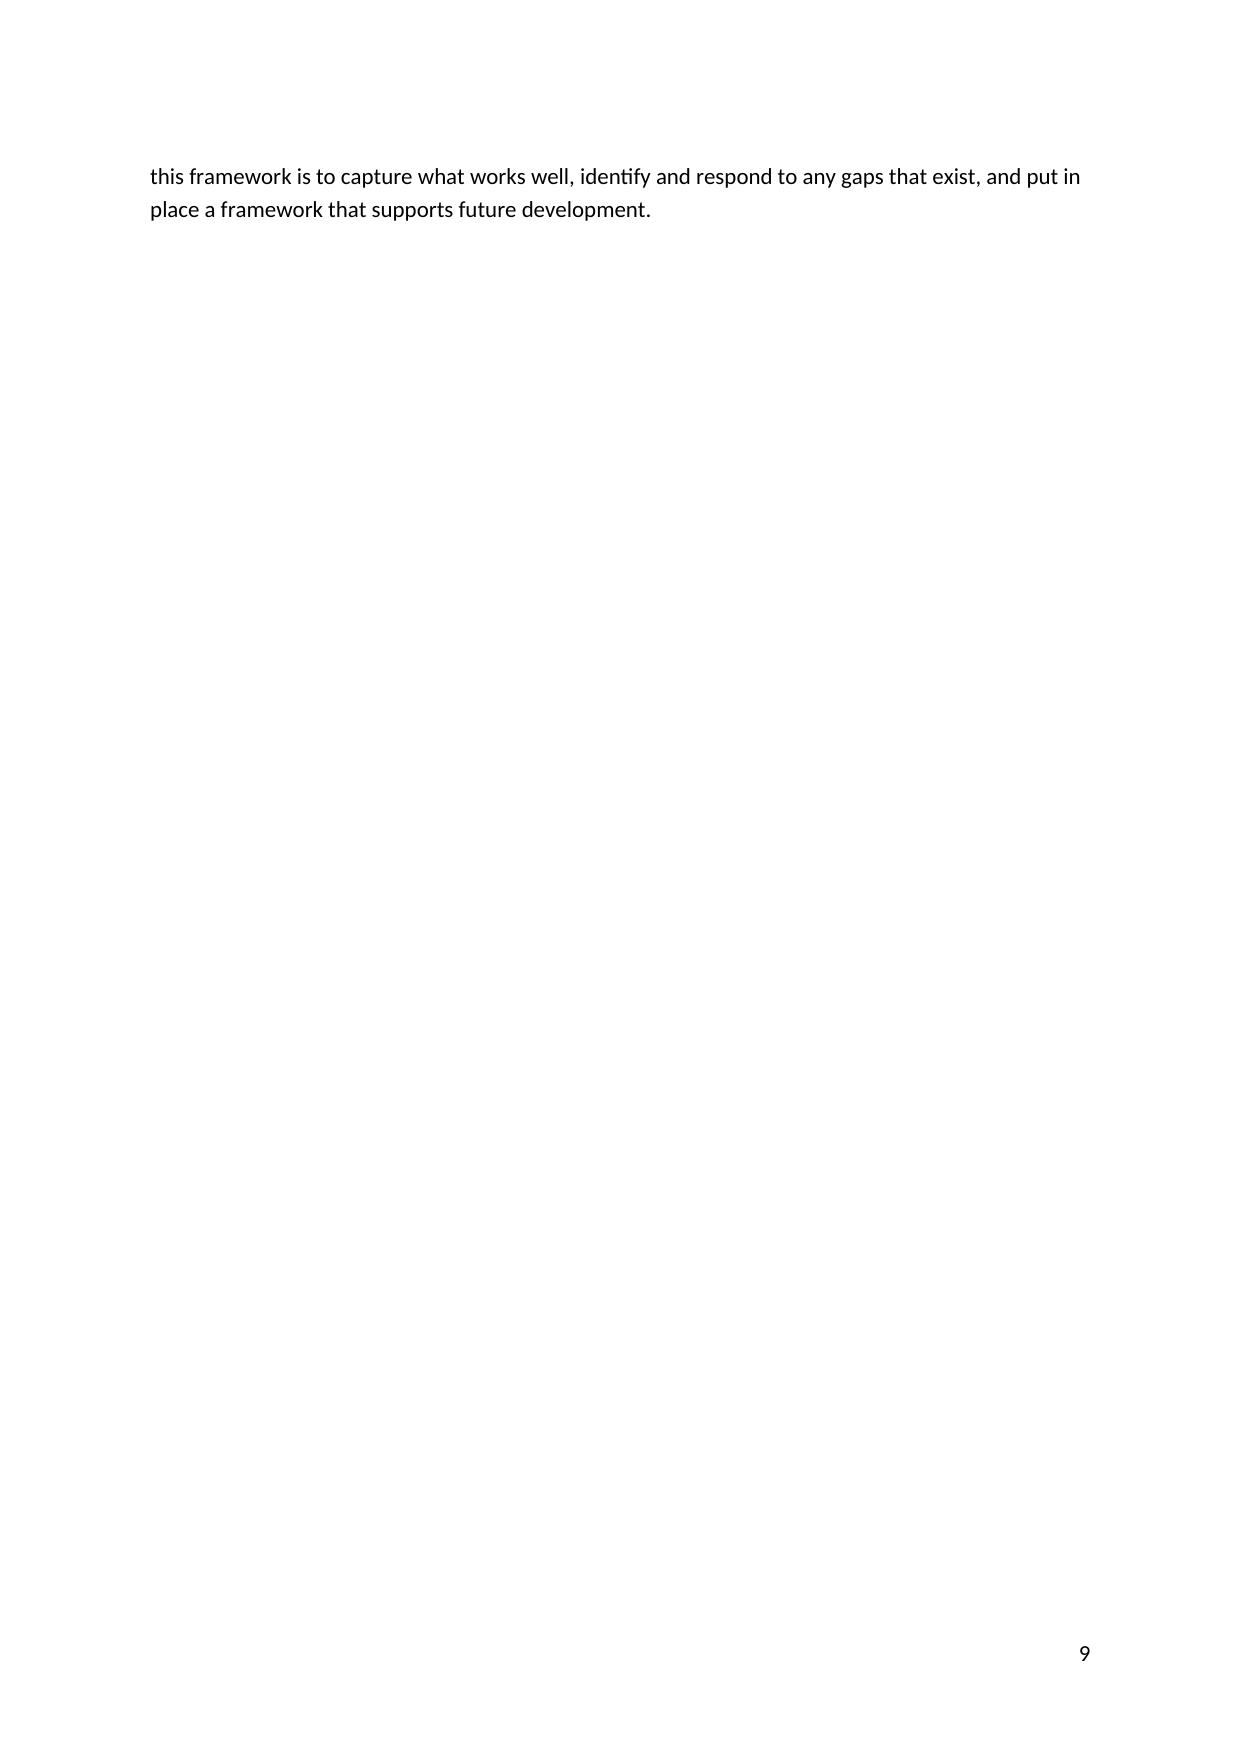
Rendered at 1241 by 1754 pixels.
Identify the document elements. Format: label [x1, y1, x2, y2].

text [150, 162, 1090, 223]
